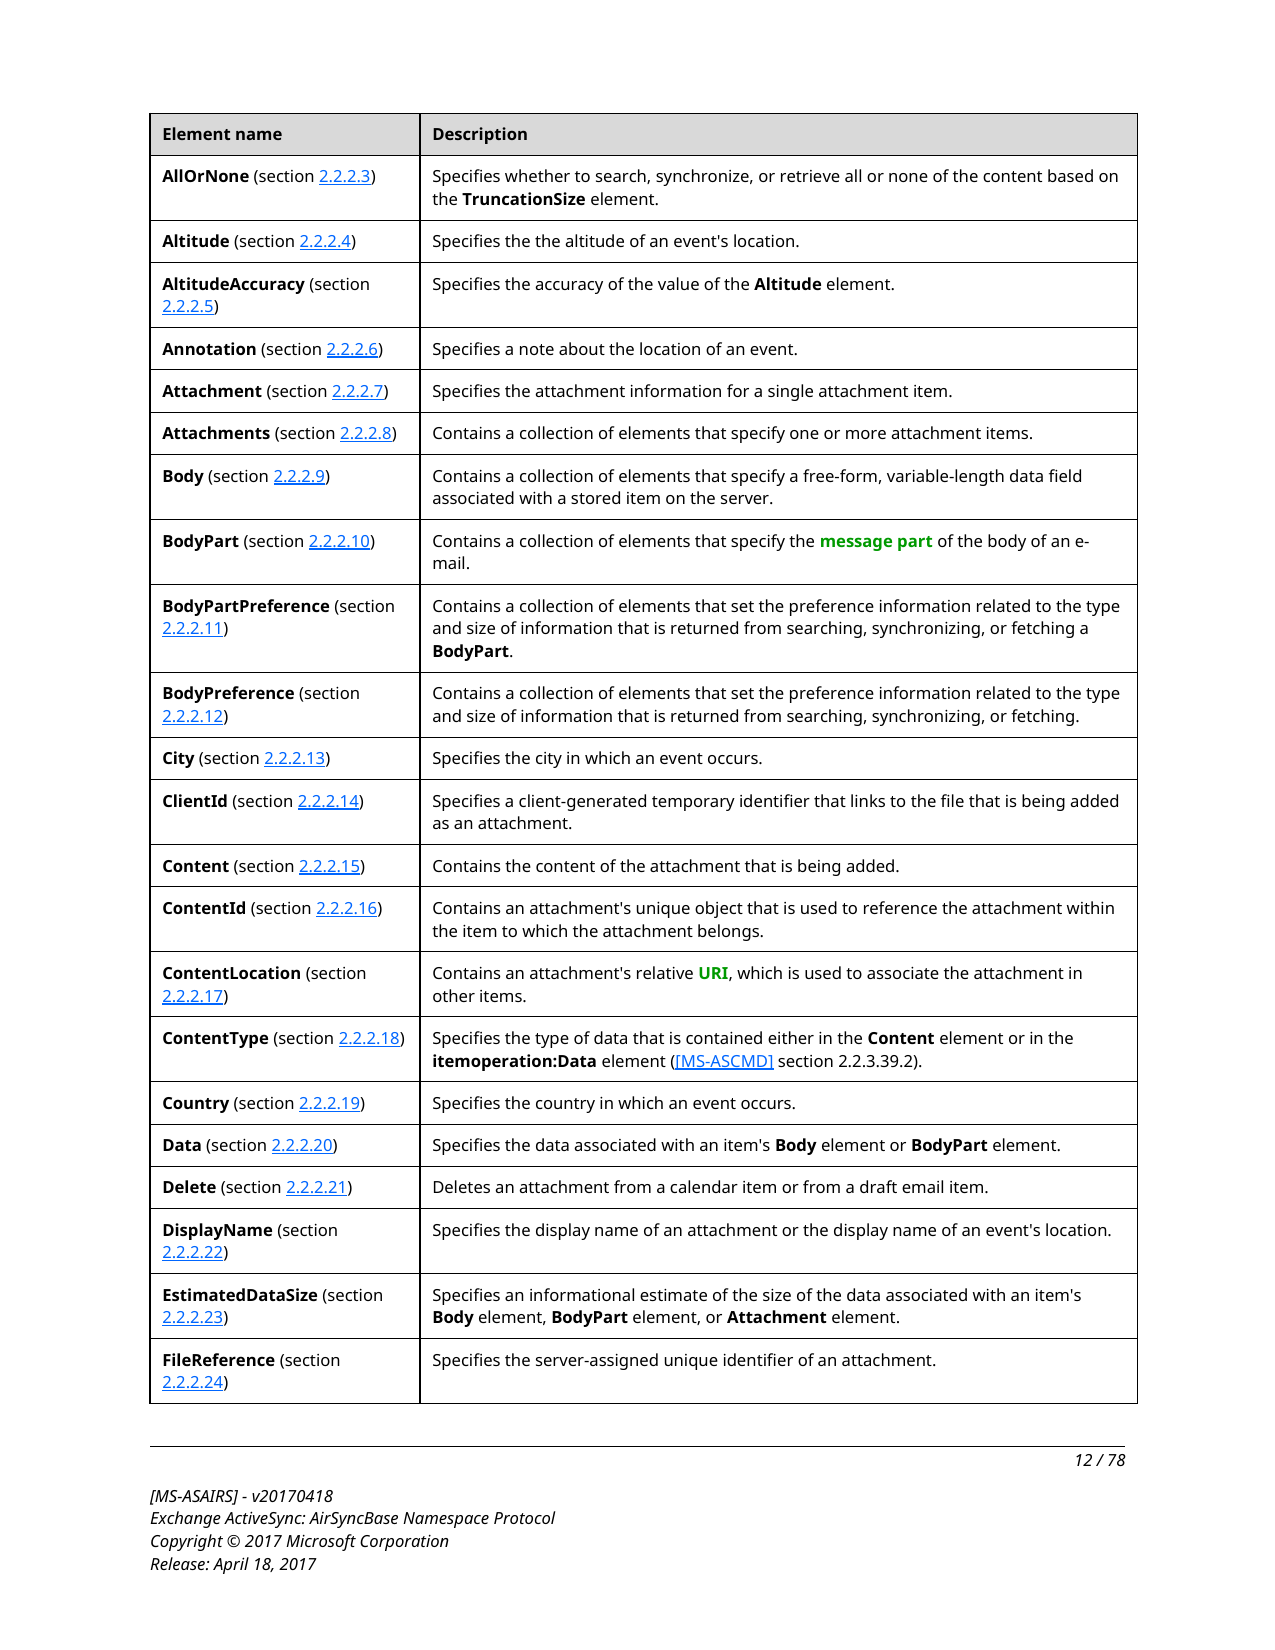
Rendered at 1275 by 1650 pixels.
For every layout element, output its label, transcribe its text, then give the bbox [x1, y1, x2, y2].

table_cell Annotation (section 2.2.2.6) [151, 328, 419, 369]
table_cell Delete (section 2.2.2.21) [151, 1167, 419, 1208]
table_cell Contains an attachment's relative URI, which is used to associate the attachment in other items. [421, 952, 1137, 1016]
table_cell Altitude (section 2.2.2.4) [151, 221, 419, 262]
table_cell Specifies an informational estimate of the size of the data associated with an item's Body element, BodyPart element, or Attachment element. [421, 1274, 1137, 1338]
table_cell Specifies the city in which an event occurs. [421, 738, 1137, 779]
table_cell Contains a collection of elements that set the preference information related to the type and size of information that is returned from searching, synchronizing, or fetching. [421, 673, 1137, 737]
table_cell DisplayName (section 2.2.2.22) [151, 1209, 419, 1273]
table_cell Contains a collection of elements that specify a free-form, variable-length data field associated with a stored item on the server. [421, 455, 1137, 519]
table_header Element name [151, 114, 419, 155]
table_cell Content (section 2.2.2.15) [151, 845, 419, 886]
table_cell Specifies the country in which an event occurs. [421, 1082, 1137, 1123]
table_cell Specifies whether to search, synchronize, or retrieve all or none of the content based on the TruncationSize element. [421, 156, 1137, 220]
table_cell BodyPart (section 2.2.2.10) [151, 520, 419, 584]
table_cell FileReference (section 2.2.2.24) [151, 1339, 419, 1403]
table_cell Contains a collection of elements that specify one or more attachment items. [421, 413, 1137, 454]
table_cell EstimatedDataSize (section 2.2.2.23) [151, 1274, 419, 1338]
table_cell AllOrNone (section 2.2.2.3) [151, 156, 419, 220]
table_cell BodyPreference (section 2.2.2.12) [151, 673, 419, 737]
table_cell Specifies the attachment information for a single attachment item. [421, 370, 1137, 412]
table_cell Contains the content of the attachment that is being added. [421, 845, 1137, 886]
table_cell ContentId (section 2.2.2.16) [151, 887, 419, 951]
table_cell AltitudeAccuracy (section 2.2.2.5) [151, 263, 419, 327]
table_header Description [421, 114, 1137, 155]
table_cell Country (section 2.2.2.19) [151, 1082, 419, 1123]
table_cell Specifies the data associated with an item's Body element or BodyPart element. [421, 1125, 1137, 1166]
table_cell Specifies a note about the location of an event. [421, 328, 1137, 369]
table_cell Specifies the display name of an attachment or the display name of an event's location. [421, 1209, 1137, 1273]
table_cell Deletes an attachment from a calendar item or from a draft email item. [421, 1167, 1137, 1208]
table_cell BodyPartPreference (section 2.2.2.11) [151, 585, 419, 672]
table_cell City (section 2.2.2.13) [151, 738, 419, 779]
table_cell ContentType (section 2.2.2.18) [151, 1017, 419, 1081]
table_cell Specifies the the altitude of an event's location. [421, 221, 1137, 262]
table_cell ClientId (section 2.2.2.14) [151, 780, 419, 844]
table_cell Contains an attachment's unique object that is used to reference the attachment within the item to which the attachment belongs. [421, 887, 1137, 951]
table_cell ContentLocation (section 2.2.2.17) [151, 952, 419, 1016]
table_cell Data (section 2.2.2.20) [151, 1125, 419, 1166]
table_cell Attachments (section 2.2.2.8) [151, 413, 419, 454]
table_cell Specifies the server-assigned unique identifier of an attachment. [421, 1339, 1137, 1403]
table_cell Contains a collection of elements that set the preference information related to the type and size of information that is returned from searching, synchronizing, or fetching a BodyPart. [421, 585, 1137, 672]
table_cell Attachment (section 2.2.2.7) [151, 370, 419, 412]
table_cell Specifies a client-generated temporary identifier that links to the file that is being added as an attachment. [421, 780, 1137, 844]
table_cell Body (section 2.2.2.9) [151, 455, 419, 519]
table_cell Specifies the accuracy of the value of the Altitude element. [421, 263, 1137, 327]
table_cell Specifies the type of data that is contained either in the Content element or in the itemoperation:Data element ([MS-ASCMD] section 2.2.3.39.2). [421, 1017, 1137, 1081]
table_cell Contains a collection of elements that specify the message part of the body of an e-mail. [421, 520, 1137, 584]
